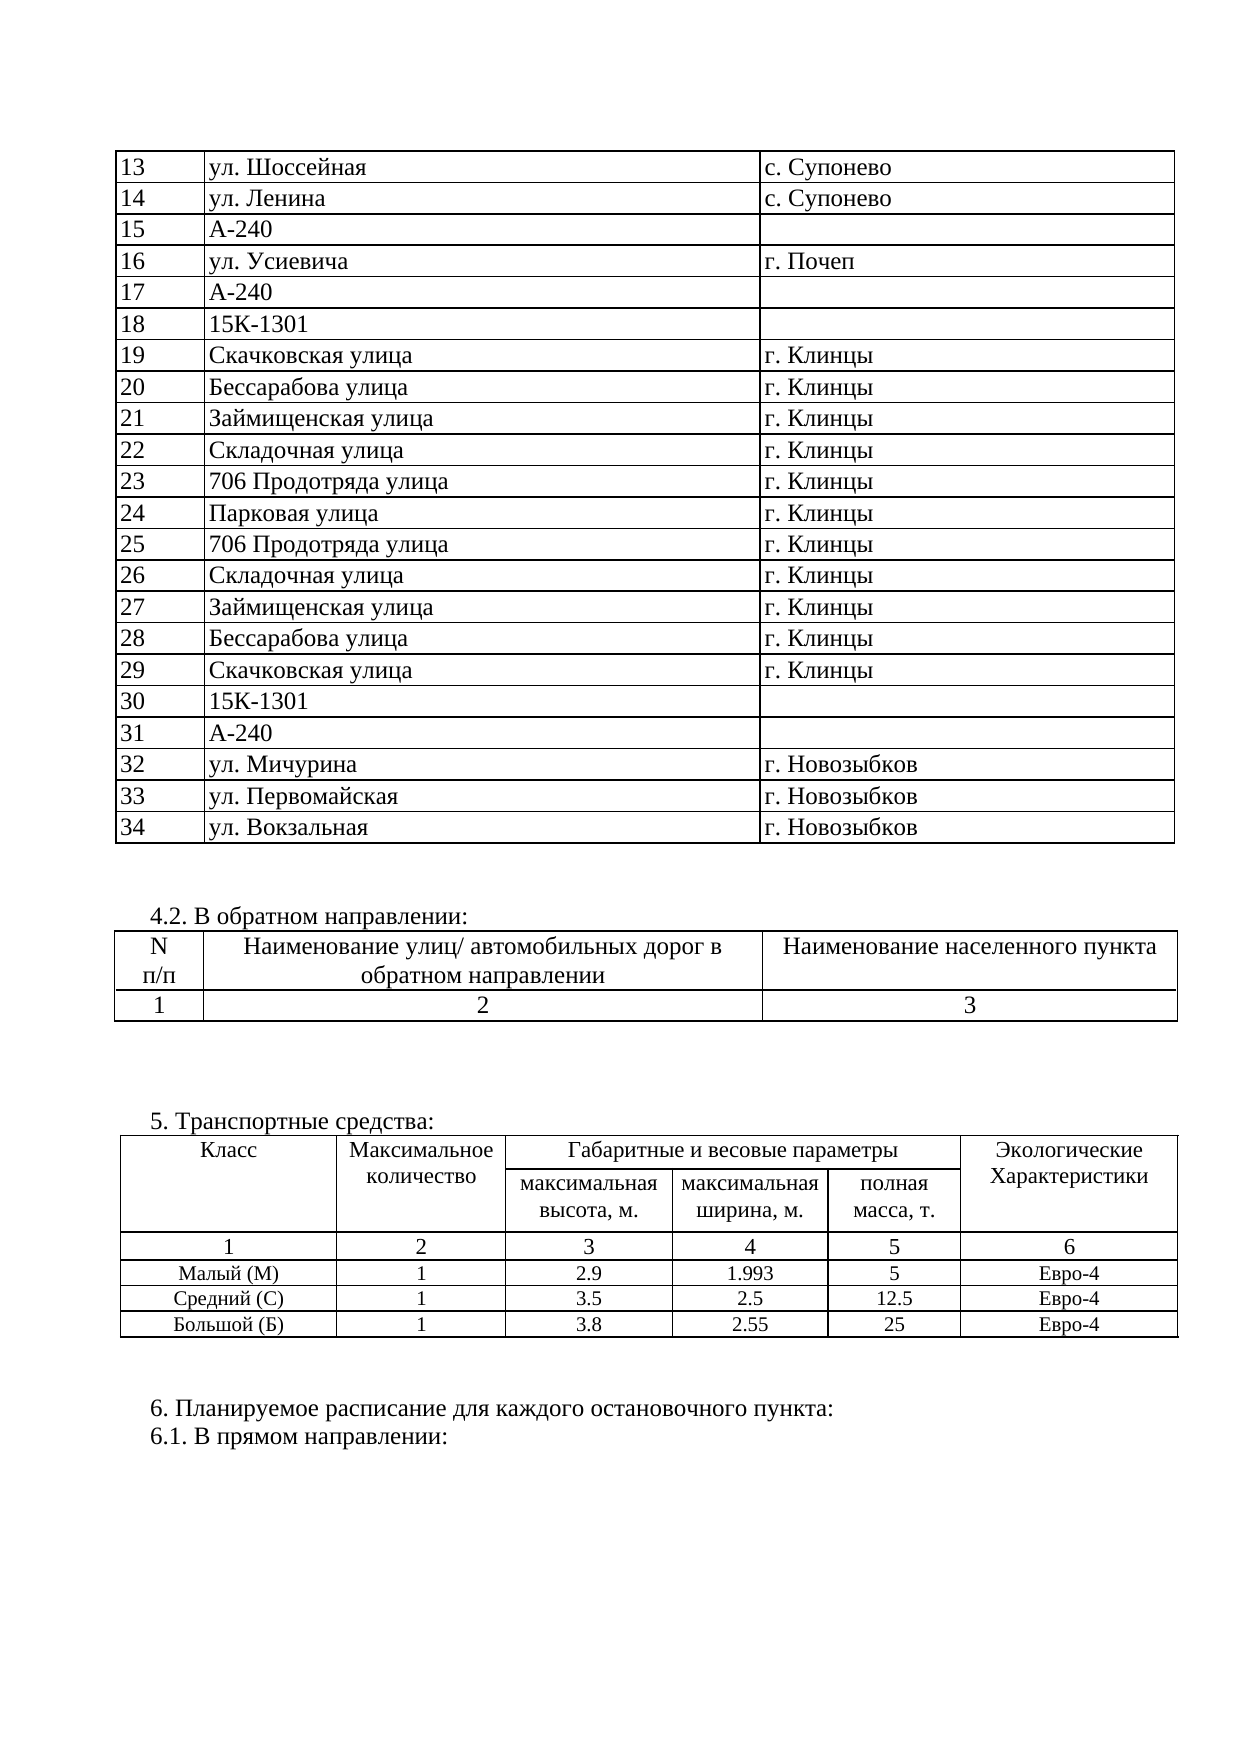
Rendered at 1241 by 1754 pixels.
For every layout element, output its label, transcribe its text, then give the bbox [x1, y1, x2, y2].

table_cell 30 [117, 686, 204, 716]
table_cell с. Супонево [761, 152, 1174, 181]
table_cell 31 [117, 718, 204, 748]
table_cell 25 [829, 1312, 960, 1336]
table_cell Скачковская улица [205, 340, 759, 370]
table_cell 1 [337, 1286, 505, 1310]
table_cell 6 [961, 1233, 1177, 1259]
table_cell максимальная высота, м. [506, 1170, 672, 1231]
table_header Габаритные и весовые параметры [506, 1136, 960, 1168]
table_cell с. Супонево [761, 183, 1174, 213]
table_cell г. Клинцы [761, 403, 1174, 433]
table_header Класс [121, 1136, 336, 1231]
table_cell г. Клинцы [761, 623, 1174, 653]
table_cell 4 [673, 1233, 827, 1259]
table_cell 16 [117, 246, 204, 276]
table_cell Средний (С) [121, 1286, 336, 1310]
table_cell 13 [117, 152, 204, 181]
table_cell 1 [337, 1261, 505, 1285]
table_cell Скачковская улица [205, 655, 759, 685]
table_cell г. Клинцы [761, 655, 1174, 685]
table_cell Евро-4 [961, 1286, 1177, 1310]
table_cell 2.9 [506, 1261, 672, 1285]
table_cell ул. Шоссейная [205, 152, 759, 181]
table_cell Евро-4 [961, 1261, 1177, 1285]
table_cell 5 [829, 1261, 960, 1285]
table_cell г. Клинцы [761, 561, 1174, 590]
table_cell 20 [117, 372, 204, 402]
table_cell г. Новозыбков [761, 781, 1174, 811]
table_cell [761, 277, 1174, 307]
table_cell г. Новозыбков [761, 812, 1174, 842]
table_cell максимальная ширина, м. [673, 1170, 827, 1231]
table_cell г. Клинцы [761, 372, 1174, 402]
table_cell 3 [506, 1233, 672, 1259]
table_cell 32 [117, 749, 204, 779]
table_cell 33 [117, 781, 204, 811]
table_cell г. Почеп [761, 246, 1174, 276]
table_cell 21 [117, 403, 204, 433]
table_header Наименование улиц/ автомобильных дорог в обратном направлении [204, 932, 762, 989]
table_cell [761, 718, 1174, 748]
table_header Экологические Характеристики [961, 1136, 1177, 1231]
table_cell 2.5 [673, 1286, 827, 1310]
table_cell 17 [117, 277, 204, 307]
text 5. Транспортные средства: [150, 1106, 1090, 1134]
table_cell г. Клинцы [761, 435, 1174, 464]
table_cell 29 [117, 655, 204, 685]
table_cell 1.993 [673, 1261, 827, 1285]
table_cell 12.5 [829, 1286, 960, 1310]
table_cell Большой (Б) [121, 1312, 336, 1336]
table_cell [761, 686, 1174, 716]
table_cell ул. Вокзальная [205, 812, 759, 842]
text 6. Планируемое расписание для каждого остановочного пункта: [150, 1393, 1090, 1421]
table_cell 3 [763, 989, 1177, 1020]
table_cell 2.55 [673, 1312, 827, 1336]
table_cell Малый (М) [121, 1261, 336, 1285]
table_cell А-240 [205, 215, 759, 244]
table_cell 25 [117, 529, 204, 559]
text 4.2. В обратном направлении: [150, 901, 1090, 930]
table_cell [761, 309, 1174, 339]
table_cell 22 [117, 435, 204, 464]
table_cell 5 [829, 1233, 960, 1259]
table_header N п/п [115, 932, 203, 989]
table_cell 3.8 [506, 1312, 672, 1336]
table_header Наименование населенного пункта [763, 932, 1177, 989]
table_cell 2 [204, 991, 762, 1020]
table_cell ул. Первомайская [205, 781, 759, 811]
text 6.1. В прямом направлении: [150, 1421, 1090, 1450]
table_cell Складочная улица [205, 435, 759, 464]
table_cell 15К-1301 [205, 309, 759, 339]
table_cell 23 [117, 466, 204, 496]
table_cell 3.5 [506, 1286, 672, 1310]
table_cell 706 Продотряда улица [205, 466, 759, 496]
table_cell 19 [117, 340, 204, 370]
table_header Максимальное количество [337, 1136, 505, 1231]
table_cell Складочная улица [205, 561, 759, 590]
table_cell г. Клинцы [761, 529, 1174, 559]
table_cell А-240 [205, 718, 759, 748]
table_cell Займищенская улица [205, 403, 759, 433]
table_cell 1 [121, 1233, 336, 1259]
table_cell 26 [117, 561, 204, 590]
table_cell [761, 215, 1174, 244]
table_cell 27 [117, 592, 204, 622]
table_cell 14 [117, 183, 204, 213]
table_cell г. Клинцы [761, 498, 1174, 527]
table_cell 28 [117, 623, 204, 653]
table_cell ул. Ленина [205, 183, 759, 213]
table_cell г. Клинцы [761, 592, 1174, 622]
table_cell г. Клинцы [761, 466, 1174, 496]
table_cell 34 [117, 812, 204, 842]
table_cell 706 Продотряда улица [205, 529, 759, 559]
table_cell ул. Мичурина [205, 749, 759, 779]
table_cell 15К-1301 [205, 686, 759, 716]
table_cell 1 [115, 990, 203, 1020]
table_cell ул. Усиевича [205, 246, 759, 276]
table_cell Бессарабова улица [205, 623, 759, 653]
table_cell 2 [337, 1233, 505, 1259]
table_cell г. Клинцы [761, 340, 1174, 370]
table_cell Бессарабова улица [205, 372, 759, 402]
table_cell Займищенская улица [205, 592, 759, 622]
table_cell 1 [337, 1312, 505, 1336]
table_cell г. Новозыбков [761, 749, 1174, 779]
table_cell Евро-4 [961, 1312, 1177, 1336]
table_cell Парковая улица [205, 498, 759, 527]
table_cell 15 [117, 215, 204, 244]
table_cell полная масса, т. [829, 1170, 960, 1231]
table_cell 18 [117, 309, 204, 339]
table_cell А-240 [205, 277, 759, 307]
table_cell 24 [117, 498, 204, 527]
